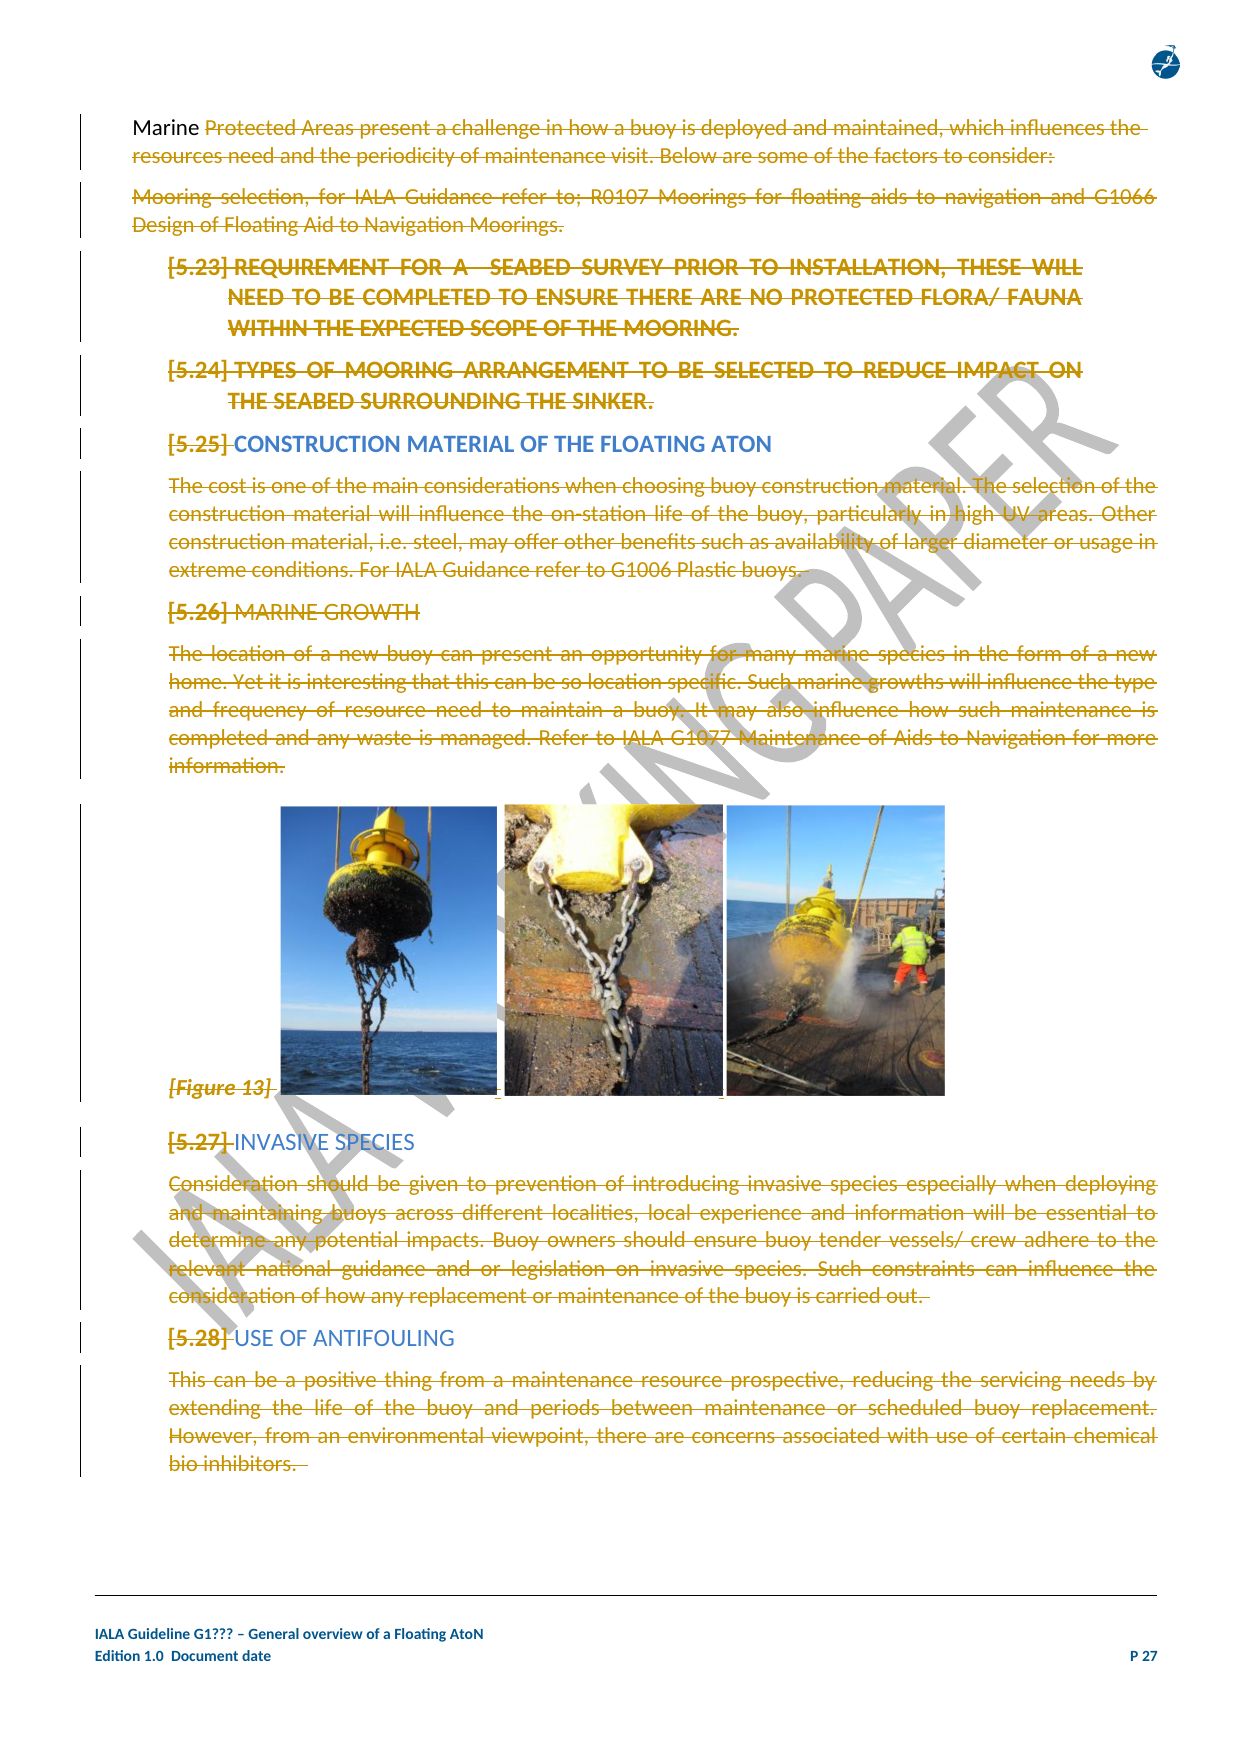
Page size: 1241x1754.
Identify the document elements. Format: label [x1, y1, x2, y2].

picture [281, 807, 497, 1095]
picture [1120, 0, 1239, 114]
picture [727, 806, 944, 1095]
picture [505, 805, 723, 1095]
